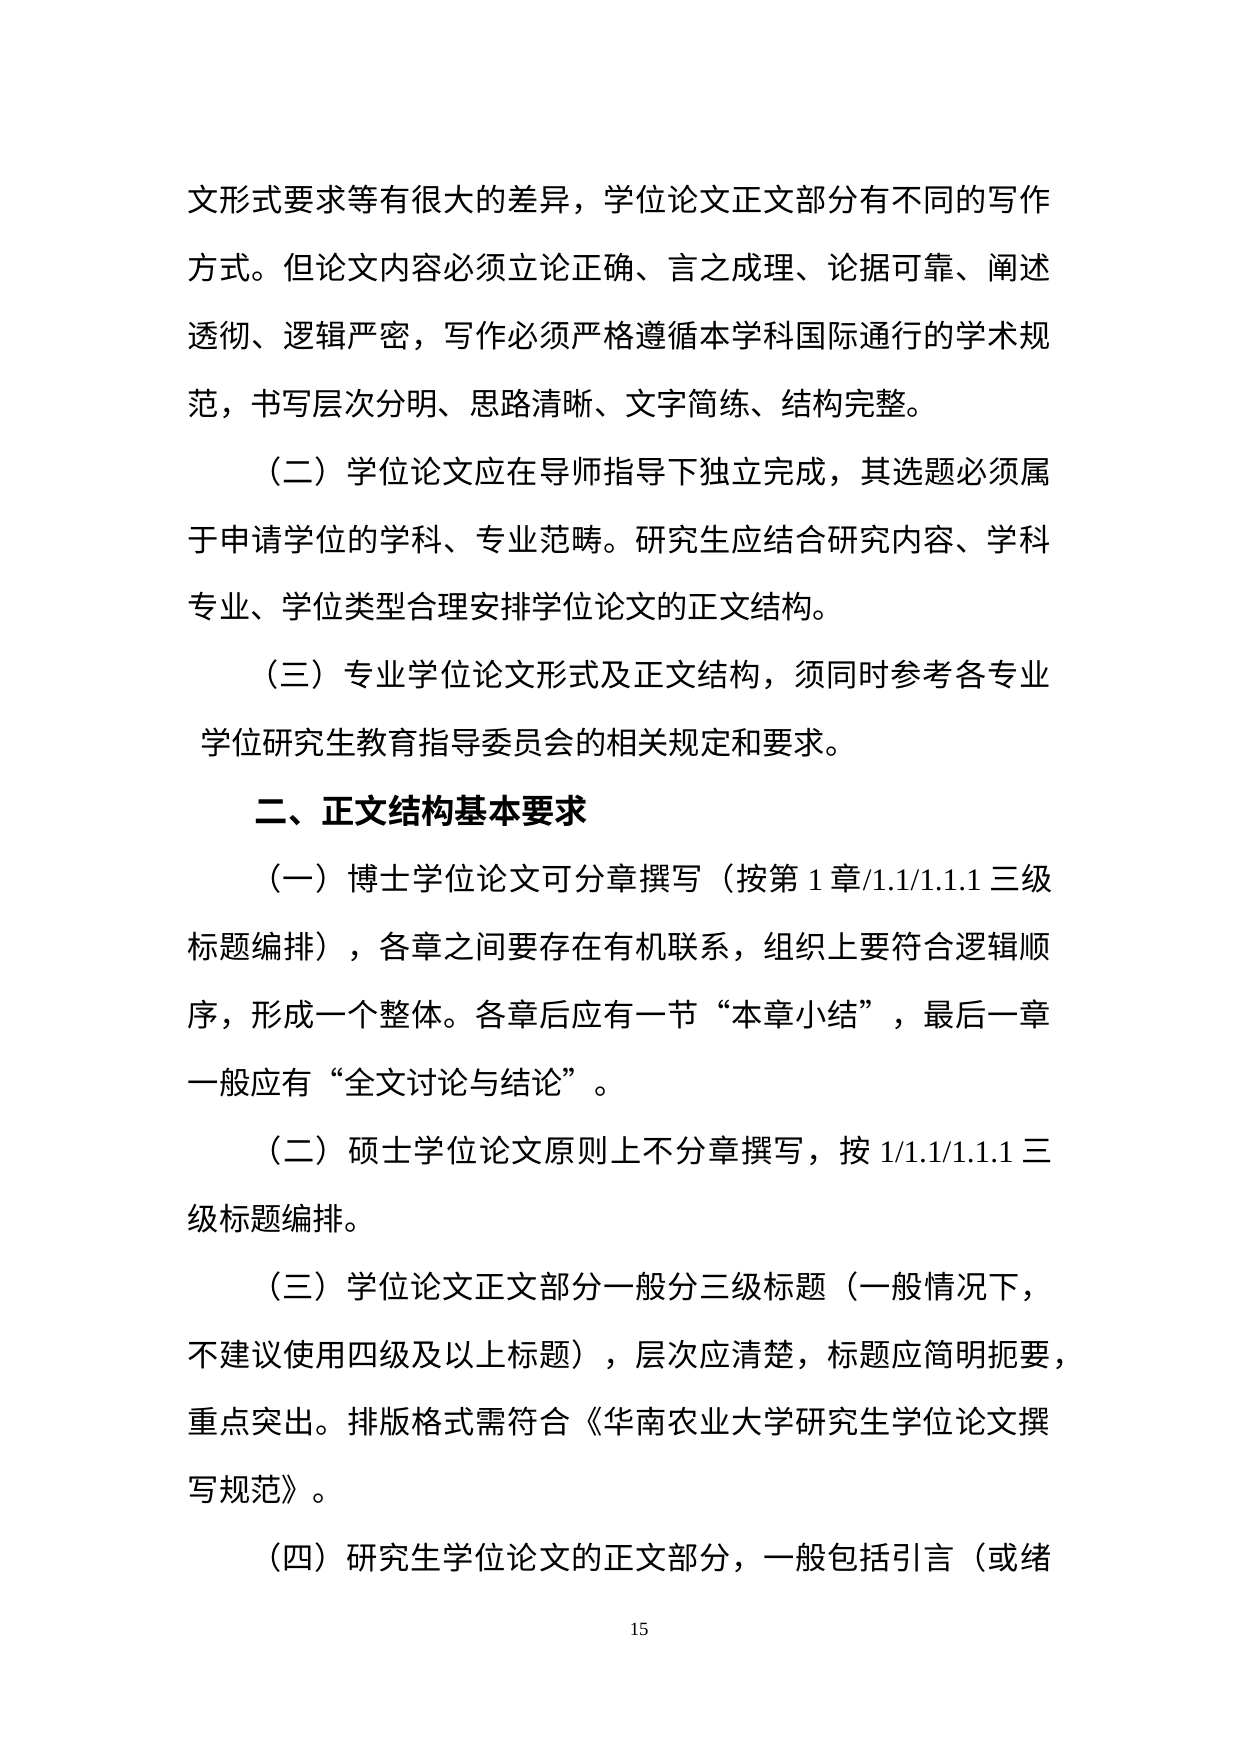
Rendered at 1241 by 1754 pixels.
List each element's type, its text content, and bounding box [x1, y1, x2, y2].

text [188, 1522, 1053, 1590]
text （一）博士学位论文可分章撰写（按第1章/1.1/1.1.1三级标题编排），各章之间要存在有机联系，组织上要符合逻辑顺序，形成一个整体。各章后应有一节“本章小结”，最后一章一般应有“全文讨论与结论”。 [188, 843, 1053, 1115]
text （三）专业学位论文形式及正文结构，须同时参考各专业学位研究生教育指导委员会的相关规定和要求。 [200, 639, 1053, 775]
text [188, 164, 1053, 436]
text 二、正文结构基本要求 [188, 775, 1053, 843]
text （三）学位论文正文部分一般分三级标题（一般情况下，不建议使用四级及以上标题），层次应清楚，标题应简明扼要，重点突出。排版格式需符合《华南农业大学研究生学位论文撰写规范》。 [188, 1251, 1053, 1522]
text （二）硕士学位论文原则上不分章撰写，按1/1.1/1.1.1三级标题编排。 [188, 1115, 1053, 1251]
text （二）学位论文应在导师指导下独立完成，其选题必须属于申请学位的学科、专业范畴。研究生应结合研究内容、学科专业、学位类型合理安排学位论文的正文结构。 [188, 436, 1053, 639]
